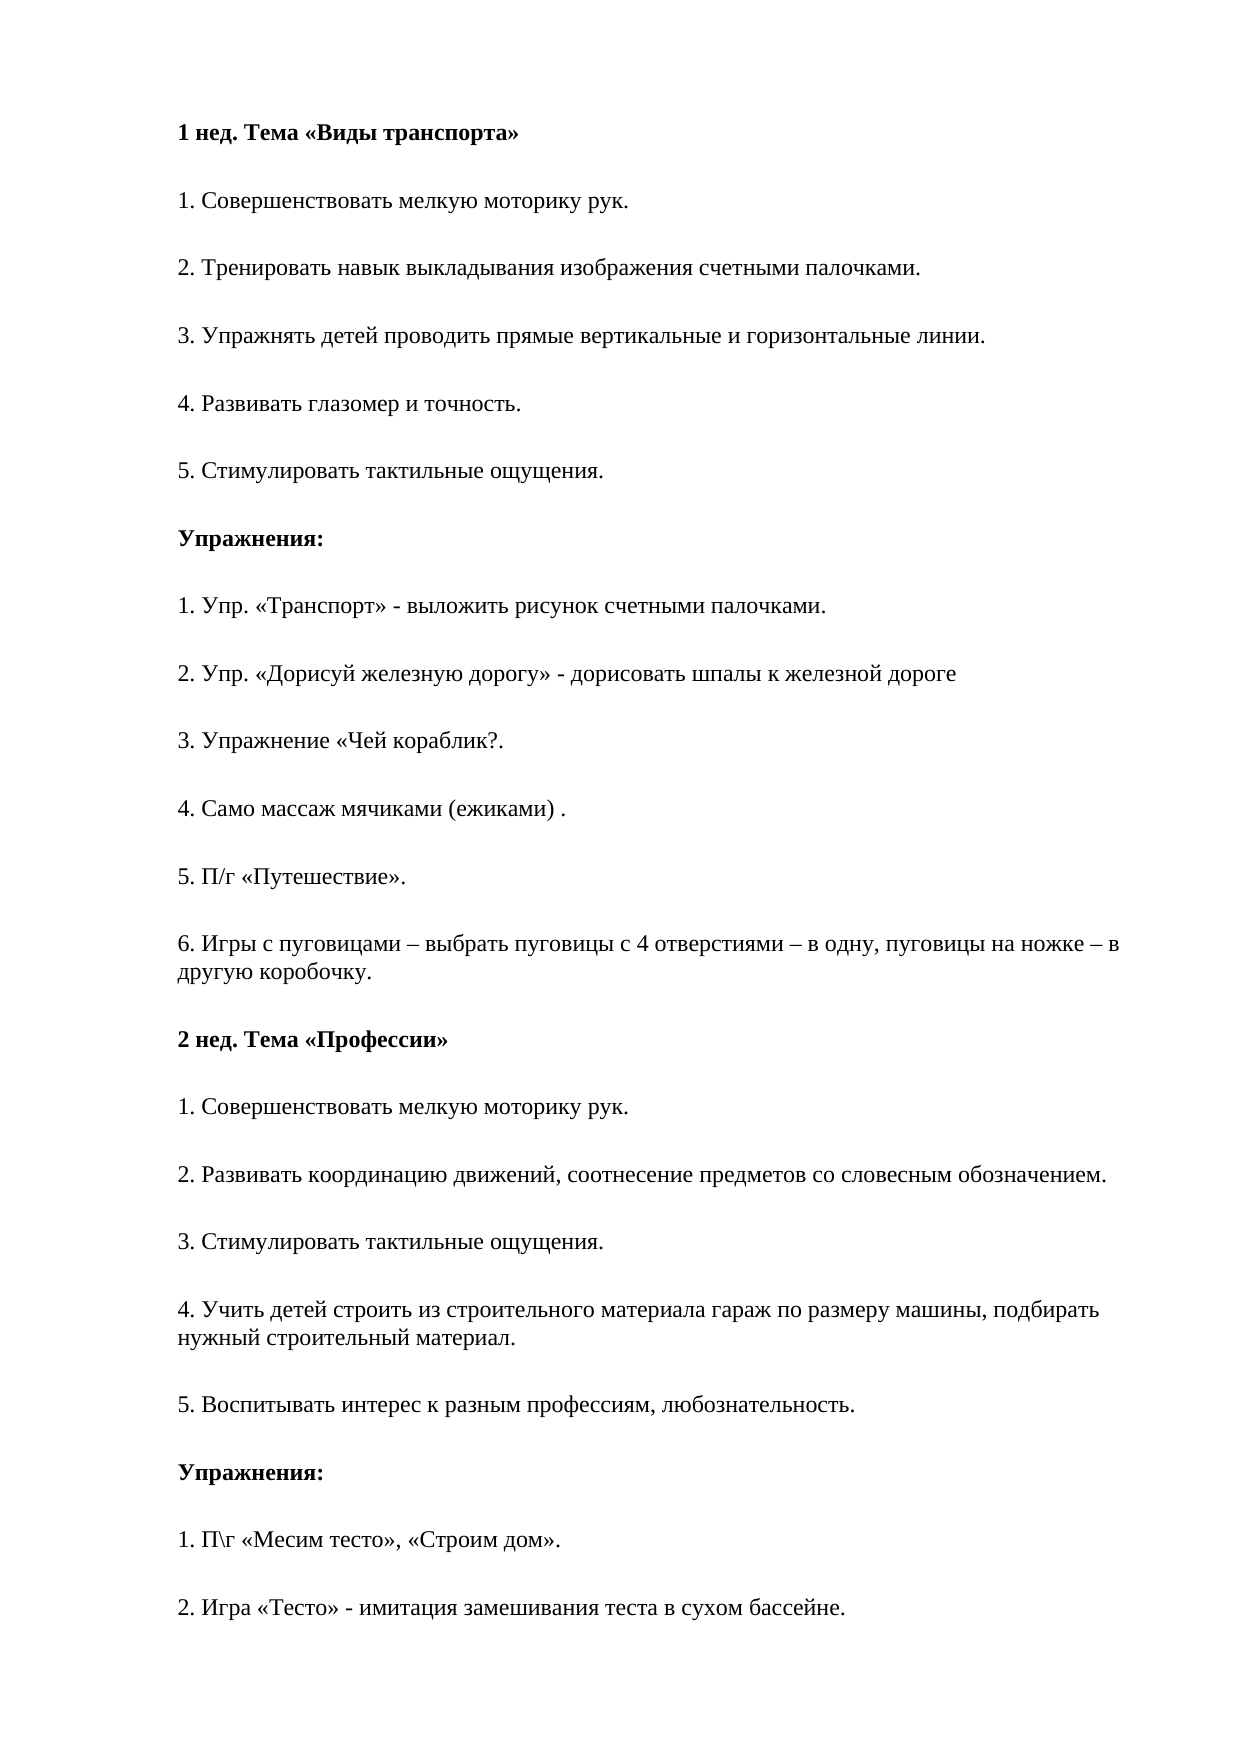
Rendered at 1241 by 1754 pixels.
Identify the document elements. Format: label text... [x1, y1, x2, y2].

text 5. П/г «Путешествие». [177, 862, 1152, 889]
text 1. Упр. «Транспорт» - выложить рисунок счетными палочками. [177, 591, 1152, 619]
text 2 нед. Тема «Профессии» [177, 1024, 1152, 1052]
text Упражнения: [177, 1458, 1152, 1485]
text 5. Воспитывать интерес к разным профессиям, любознательность. [177, 1390, 1152, 1418]
text 2. Тренировать навык выкладывания изображения счетными палочками. [177, 253, 1152, 281]
text 6. Игры с пуговицами – выбрать пуговицы с 4 отверстиями – в одну, пуговицы на ножке – в другую коробочку. [177, 929, 1152, 984]
text 2. Упр. «Дорисуй железную дорогу» - дорисовать шпалы к железной дороге [177, 659, 1152, 687]
text 1. Совершенствовать мелкую моторику рук. [177, 186, 1152, 213]
text 2. Игра «Тесто» - имитация замешивания теста в сухом бассейне. [177, 1593, 1152, 1621]
text 1. Совершенствовать мелкую моторику рук. [177, 1092, 1152, 1120]
text 4. Развивать глазомер и точность. [177, 388, 1152, 416]
text 2. Развивать координацию движений, соотнесение предметов со словесным обозначением. [177, 1160, 1152, 1187]
text 3. Упражнение «Чей кораблик?. [177, 727, 1152, 754]
text 3. Упражнять детей проводить прямые вертикальные и горизонтальные линии. [177, 321, 1152, 348]
text Упражнения: [177, 524, 1152, 551]
text 4. Само массаж мячиками (ежиками) . [177, 794, 1152, 822]
text 3. Стимулировать тактильные ощущения. [177, 1227, 1152, 1255]
text 4. Учить детей строить из строительного материала гараж по размеру машины, подбирать нужный строительный материал. [177, 1295, 1152, 1350]
text 1. П\г «Месим тесто», «Строим дом». [177, 1525, 1152, 1553]
text 5. Стимулировать тактильные ощущения. [177, 456, 1152, 484]
text 1 нед. Тема «Виды транспорта» [177, 118, 1152, 146]
